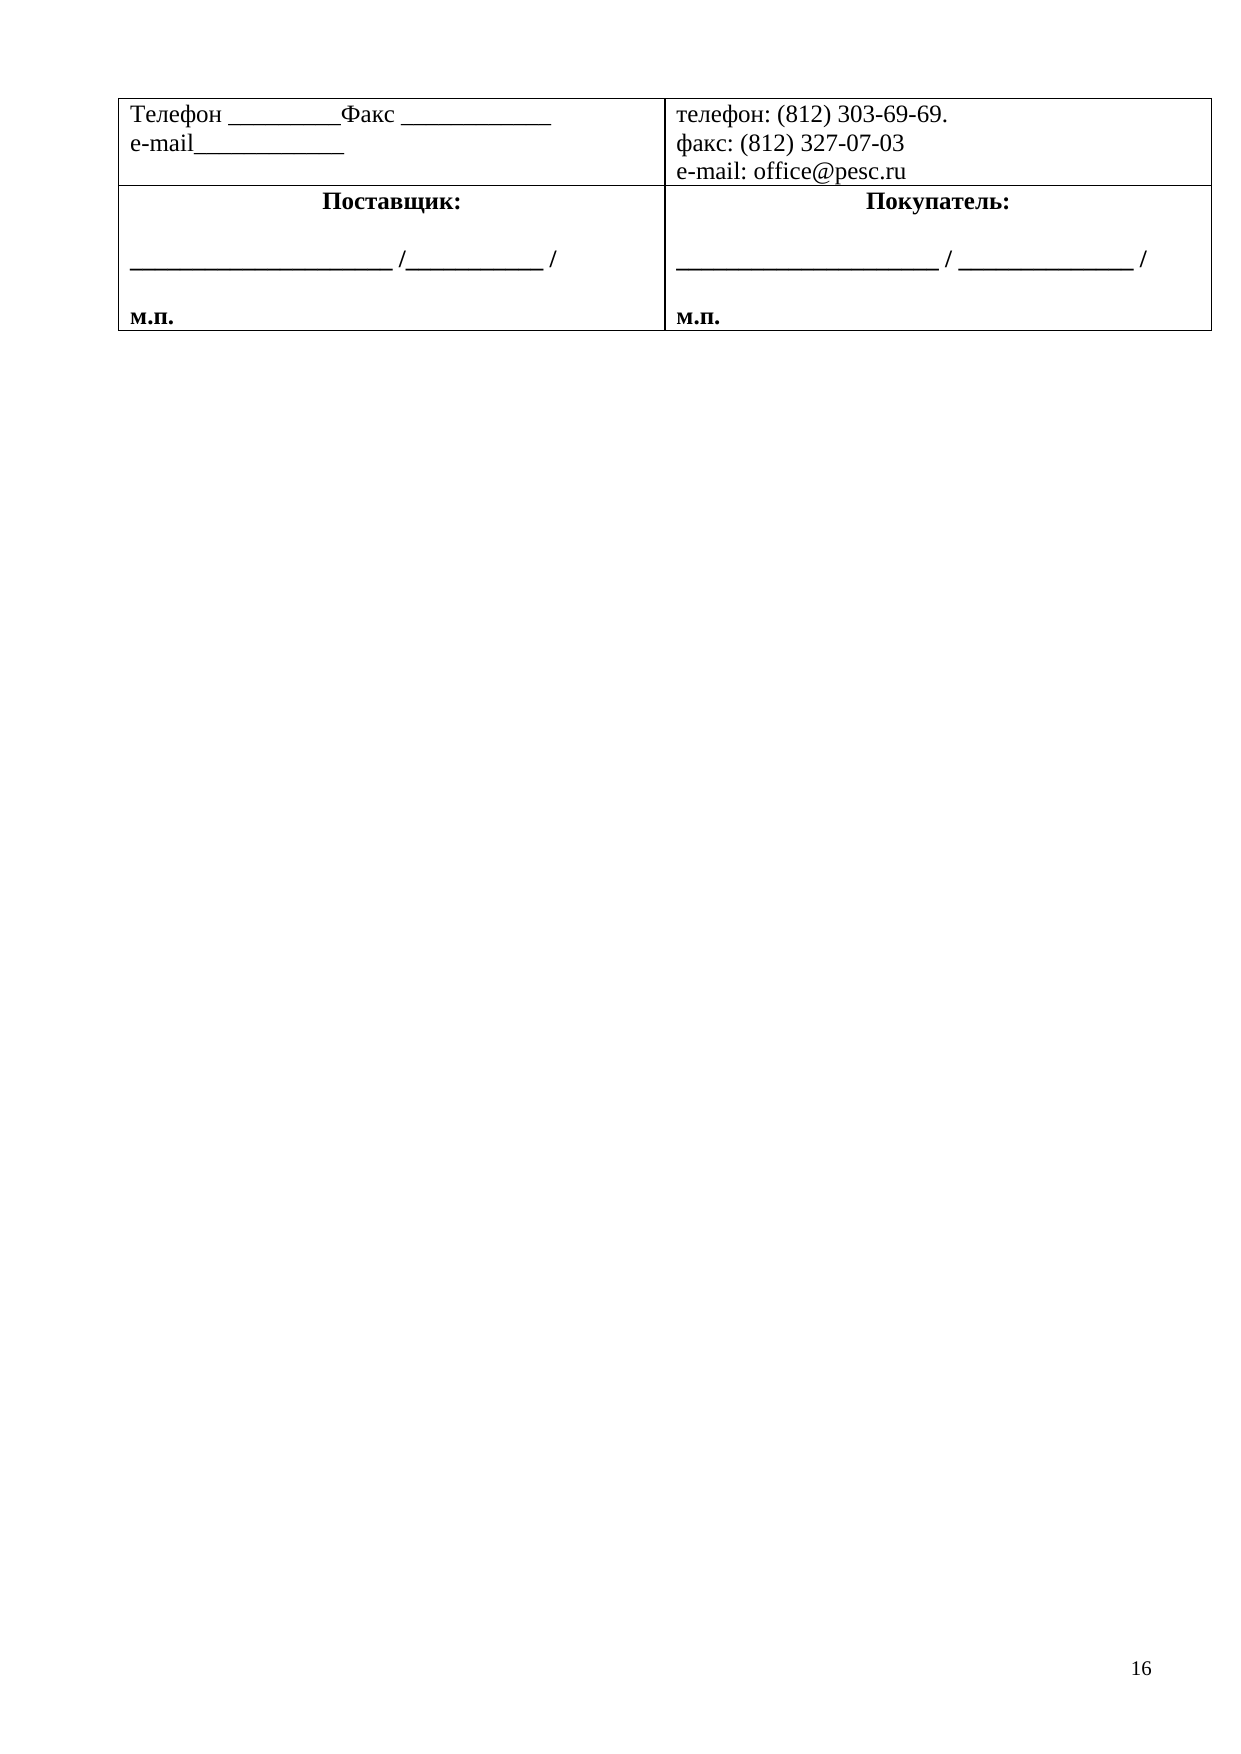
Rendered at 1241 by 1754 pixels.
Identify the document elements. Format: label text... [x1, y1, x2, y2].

table_cell Поставщик: _____________________ /___________ / м.п. [119, 186, 664, 330]
table_cell Покупатель: _____________________ / ______________ / м.п. [666, 186, 1211, 330]
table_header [666, 99, 1211, 185]
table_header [119, 99, 664, 185]
